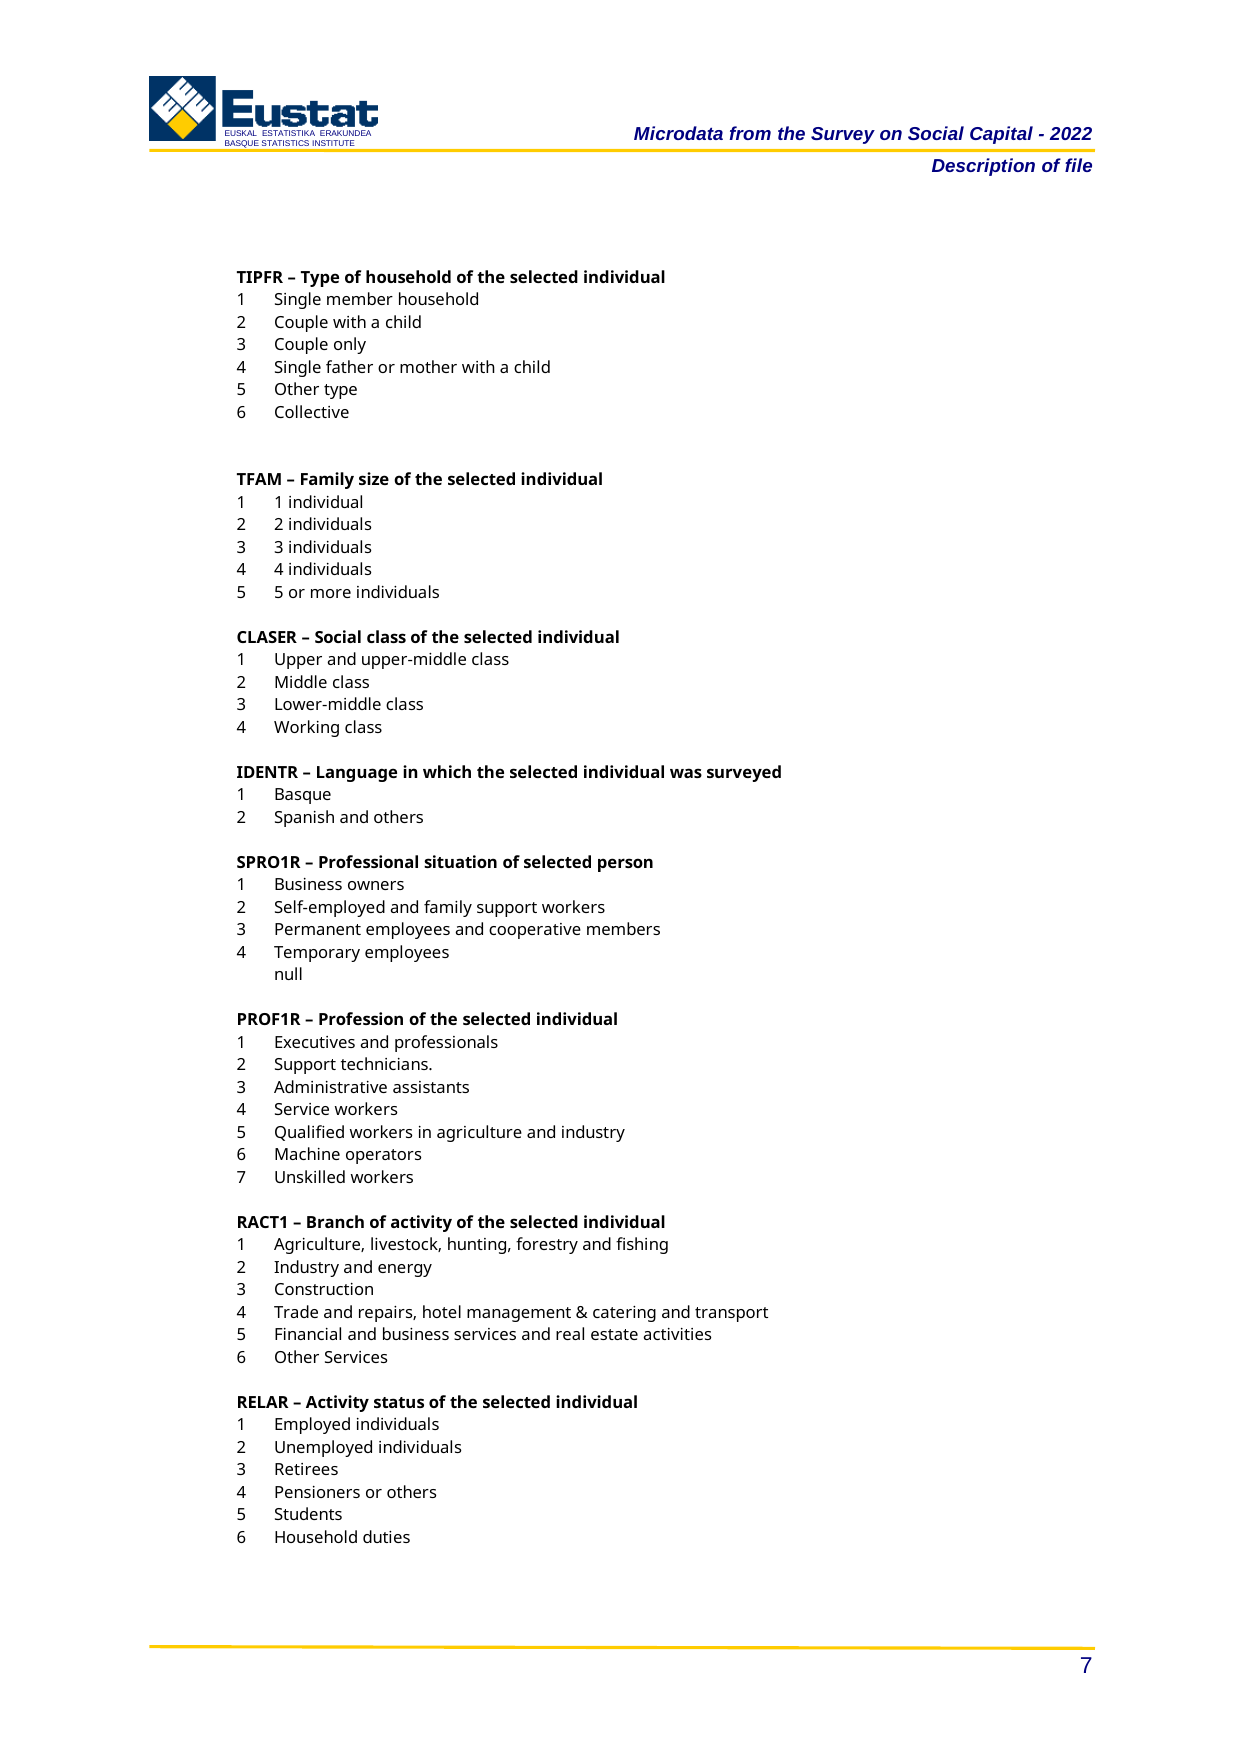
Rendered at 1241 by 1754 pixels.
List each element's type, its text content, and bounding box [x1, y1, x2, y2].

list Machine operators [236, 1143, 1092, 1166]
list Qualified workers in agriculture and industry [236, 1121, 1092, 1143]
list Household duties [236, 1526, 1092, 1548]
text CLASER – Social class of the selected individual [207, 626, 1092, 648]
list Other type [236, 378, 1092, 401]
picture [149, 76, 378, 141]
list Executives and professionals [236, 1031, 1092, 1053]
list Couple only [236, 333, 1092, 356]
text RACT1 – Branch of activity of the selected individual [207, 1211, 1092, 1233]
list Financial and business services and real estate activities [236, 1323, 1092, 1346]
list Upper and upper-middle class [236, 648, 1092, 671]
text TIPFR – Type of household of the selected individual [207, 266, 1092, 288]
list Single father or mother with a child [236, 356, 1092, 378]
list 4 individuals [236, 558, 1092, 581]
text IDENTR – Language in which the selected individual was surveyed [207, 761, 1092, 783]
list Temporary employees [236, 941, 1092, 963]
list Pensioners or others [236, 1481, 1092, 1503]
list Industry and energy [236, 1256, 1092, 1278]
list Collective [236, 401, 1092, 423]
list Lower-middle class [236, 693, 1092, 716]
list Working class [236, 716, 1092, 738]
list Trade and repairs, hotel management & catering and transport [236, 1301, 1092, 1323]
list Self-employed and family support workers [236, 896, 1092, 918]
list Middle class [236, 671, 1092, 693]
list Single member household [236, 288, 1092, 311]
list Retirees [236, 1458, 1092, 1481]
list Basque [236, 783, 1092, 806]
list Service workers [236, 1098, 1092, 1121]
list Couple with a child [236, 311, 1092, 333]
list Spanish and others [236, 806, 1092, 828]
list Students [236, 1503, 1092, 1526]
text SPRO1R – Professional situation of selected person [236, 851, 1092, 873]
text RELAR – Activity status of the selected individual [207, 1391, 1092, 1413]
list Construction [236, 1278, 1092, 1301]
list 3 individuals [236, 536, 1092, 558]
list 1 individual [236, 491, 1092, 513]
list Employed individuals [236, 1413, 1092, 1436]
list Unskilled workers [236, 1166, 1092, 1188]
list Business owners [236, 873, 1092, 896]
text null [274, 963, 1092, 986]
list Administrative assistants [236, 1076, 1092, 1098]
list Unemployed individuals [236, 1436, 1092, 1458]
list Permanent employees and cooperative members [236, 918, 1092, 941]
list Agriculture, livestock, hunting, forestry and fishing [236, 1233, 1092, 1256]
list Support technicians. [236, 1053, 1092, 1076]
list 5 or more individuals [236, 581, 1092, 603]
list Other Services [236, 1346, 1092, 1368]
list 2 individuals [236, 513, 1092, 536]
text TFAM – Family size of the selected individual [207, 468, 1092, 491]
text PROF1R – Profession of the selected individual [236, 1008, 1092, 1031]
